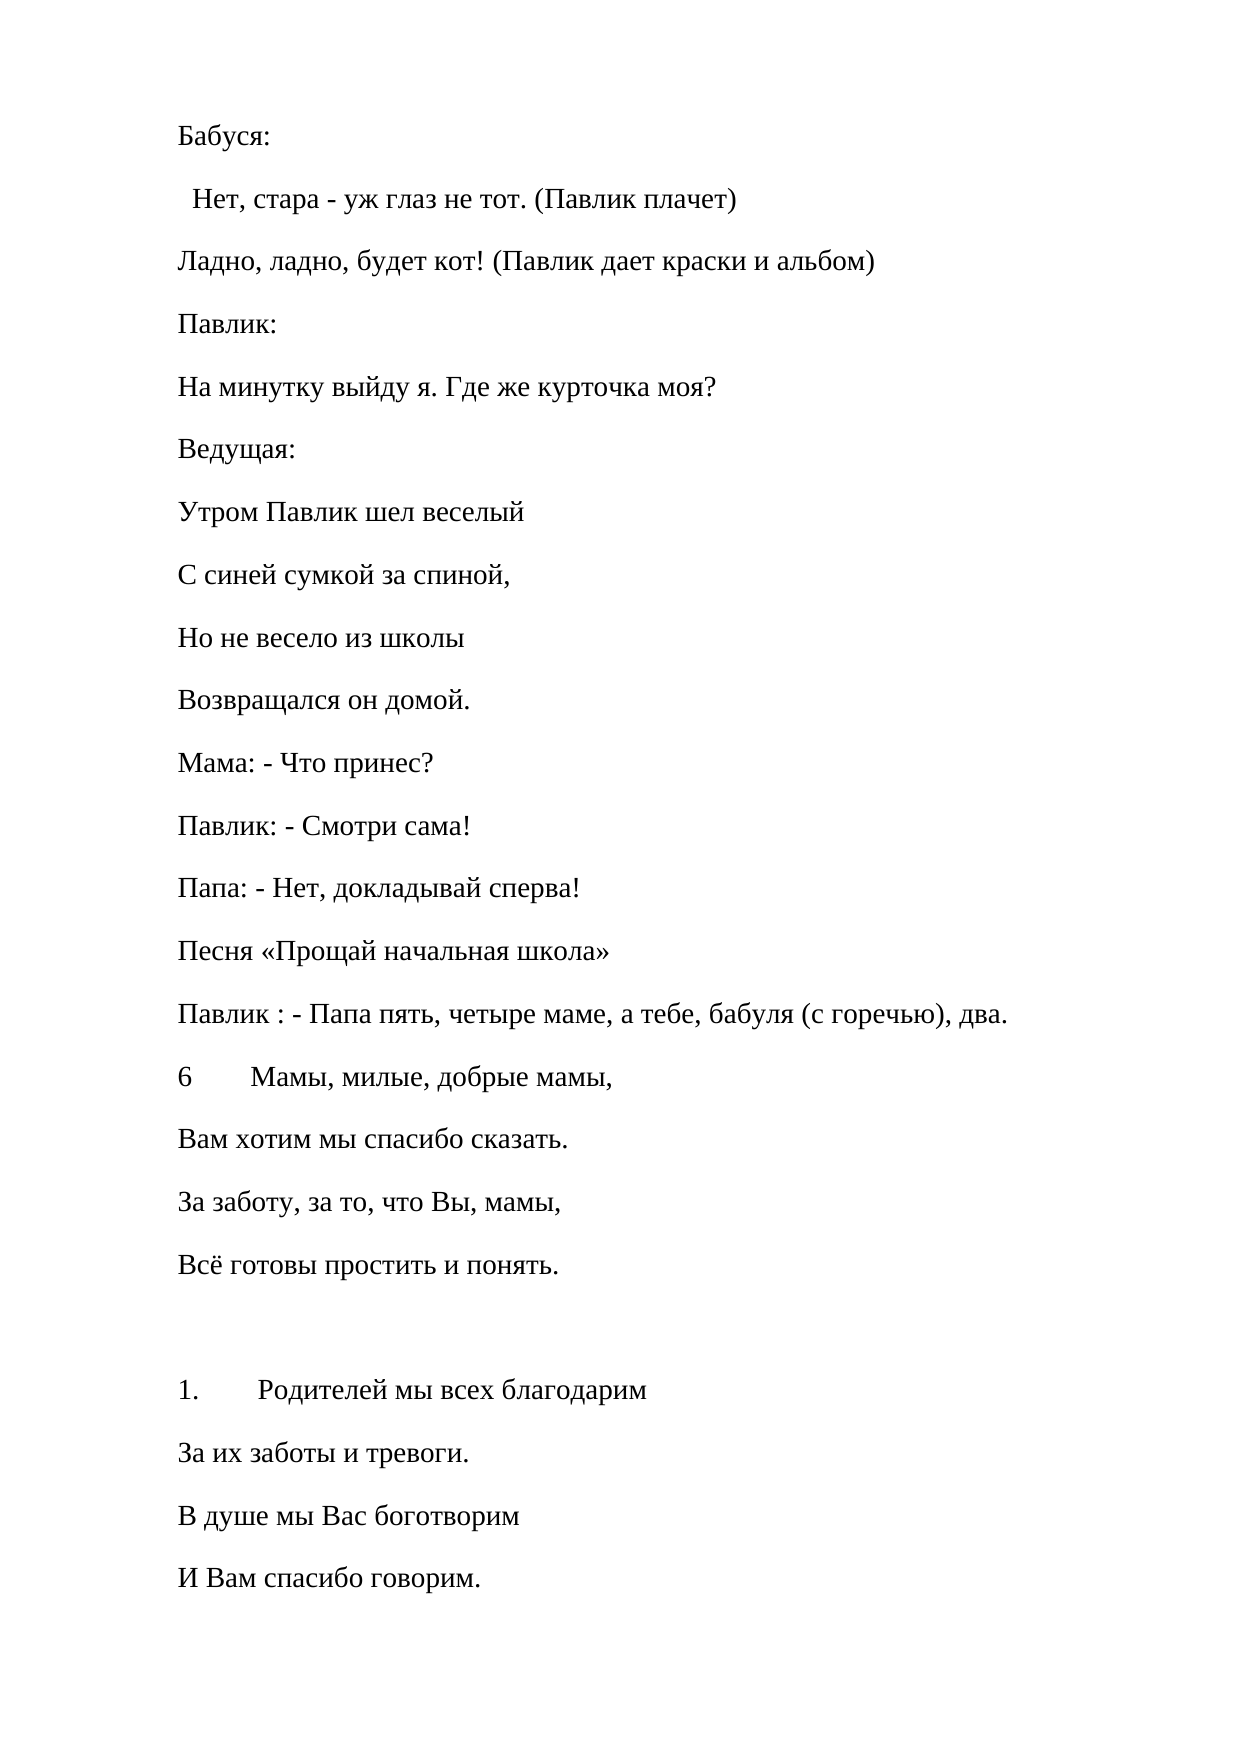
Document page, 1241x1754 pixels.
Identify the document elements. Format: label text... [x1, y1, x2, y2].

text 6 Мамы, милые, добрые мамы, [177, 1059, 1152, 1092]
text На минутку выйду я. Где же курточка моя? [177, 369, 1152, 402]
text Утром Павлик шел веселый [177, 494, 1152, 528]
text Нет, стара - уж глаз не тот. (Павлик плачет) [177, 181, 1152, 214]
text 1. Родителей мы всех благодарим [177, 1372, 1152, 1406]
text Песня «Прощай начальная школа» [177, 933, 1152, 967]
text Мама: - Что принес? [177, 745, 1152, 779]
text Ведущая: [177, 432, 1152, 465]
text Павлик: [177, 306, 1152, 340]
text Павлик: - Смотри сама! [177, 808, 1152, 841]
text За их заботы и тревоги. [177, 1435, 1152, 1468]
text В душе мы Вас боготворим [177, 1498, 1152, 1531]
text Ладно, ладно, будет кот! (Павлик дает краски и альбом) [177, 243, 1152, 277]
text Бабуся: [177, 118, 1152, 152]
text Всё готовы простить и понять. [177, 1247, 1152, 1280]
text За заботу, за то, что Вы, мамы, [177, 1184, 1152, 1218]
text Но не весело из школы [177, 620, 1152, 653]
text С синей сумкой за спиной, [177, 557, 1152, 591]
text Вам хотим мы спасибо сказать. [177, 1121, 1152, 1155]
text Возвращался он домой. [177, 682, 1152, 716]
text Павлик : - Папа пять, четыре маме, а тебе, бабуля (с горечью), два. [177, 996, 1152, 1029]
text Папа: - Нет, докладывай сперва! [177, 871, 1152, 904]
text И Вам спасибо говорим. [177, 1560, 1152, 1594]
